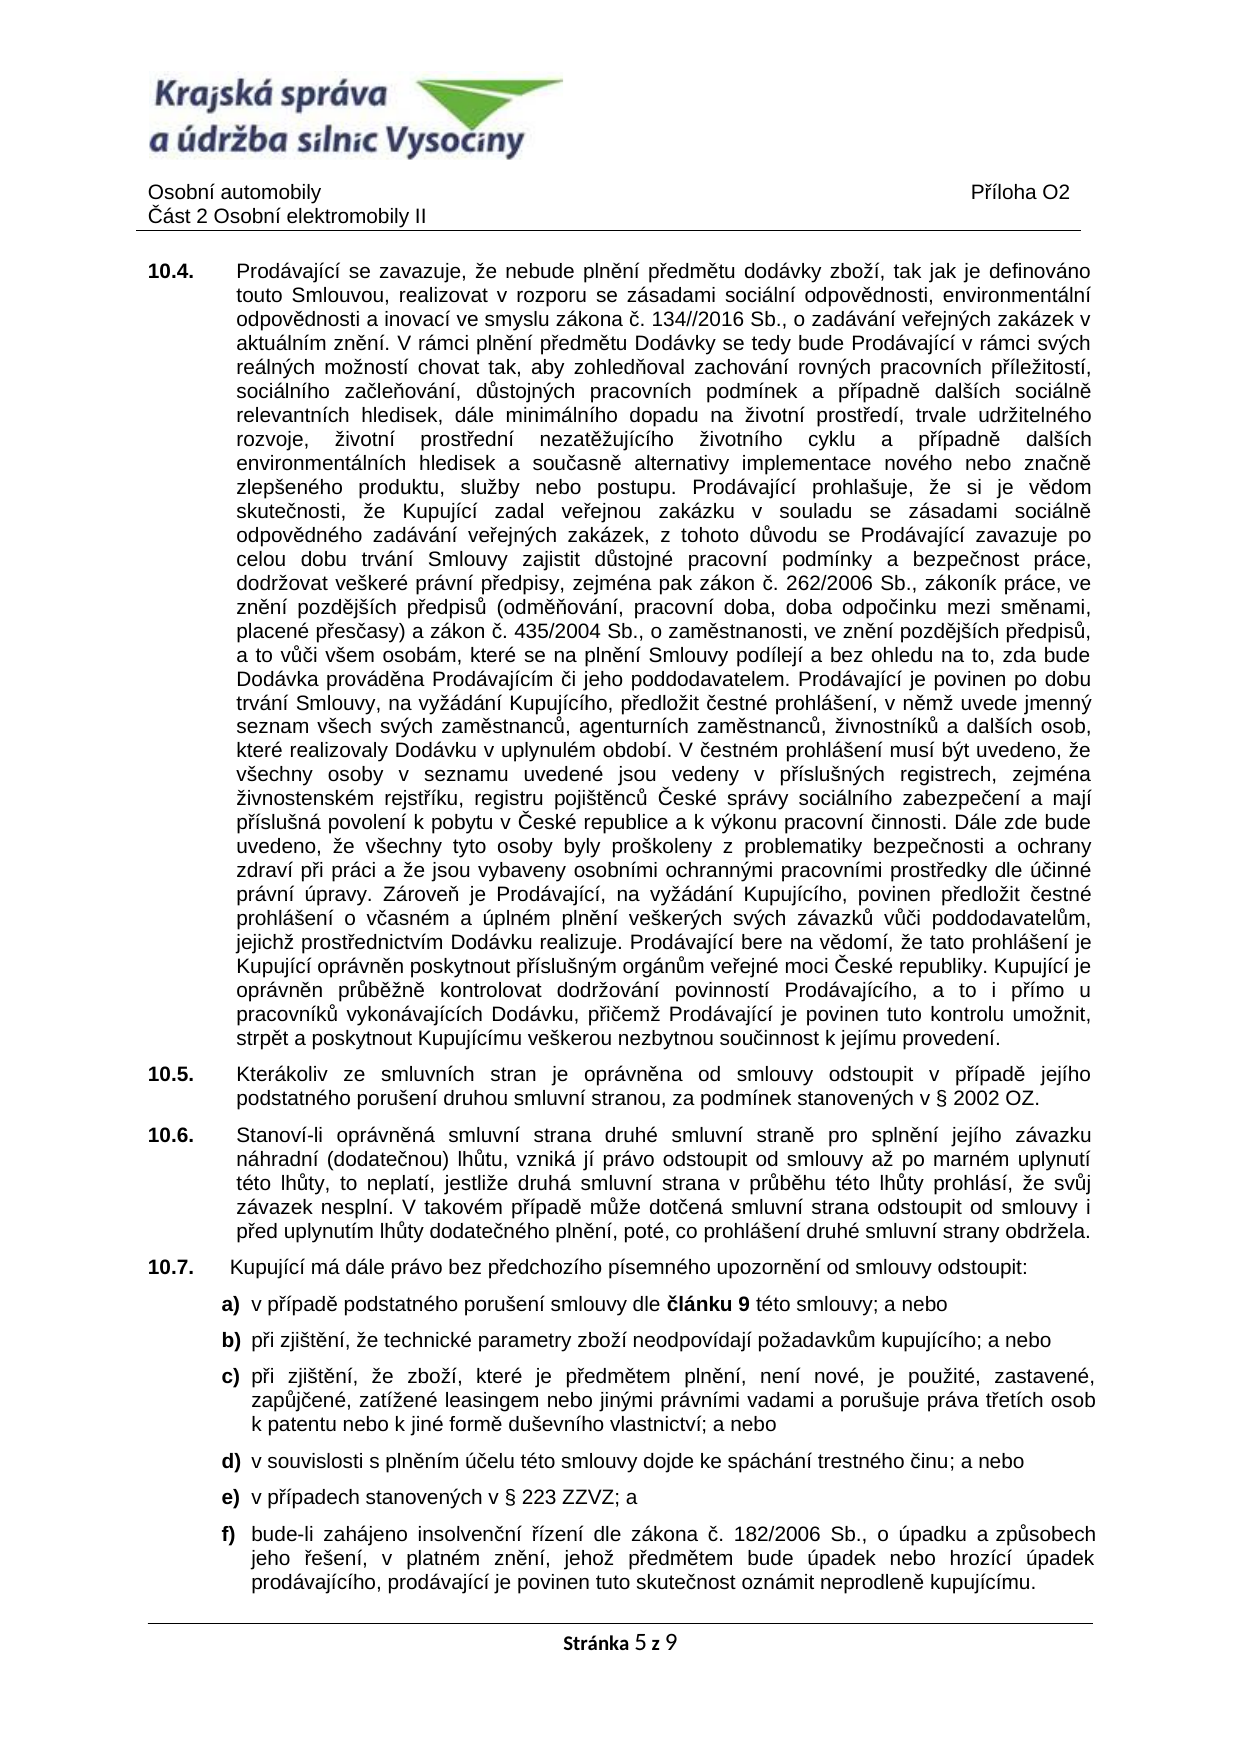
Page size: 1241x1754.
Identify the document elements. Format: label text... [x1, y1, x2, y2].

list Stanoví-li oprávněná smluvní strana druhé smluvní straně pro splnění jejího závazku náhradní (dodatečnou) lhůtu, vzniká jí právo odstoupit od smlouvy až po marném uplynutí této lhůty, to neplatí, jestliže druhá smluvní strana v průběhu této lhůty prohlásí, že svůj závazek nesplní. V takovém případě může dotčená smluvní strana odstoupit od smlouvy i před uplynutím lhůty dodatečného plnění, poté, co prohlášení druhé smluvní strany obdržela. [148, 1123, 1093, 1242]
list při zjištění, že technické parametry zboží neodpovídají požadavkům kupujícího; a nebo [221, 1328, 1096, 1352]
list v případech stanovených v § 223 ZZVZ; a [221, 1485, 1096, 1509]
list Prodávající se zavazuje, že nebude plnění předmětu dodávky zboží, tak jak je definováno touto Smlouvou, realizovat v rozporu se zásadami sociální odpovědnosti, environmentální odpovědnosti a inovací ve smyslu zákona č. 134//2016 Sb., o zadávání veřejných zakázek v aktuálním znění. V rámci plnění předmětu Dodávky se tedy bude Prodávající v rámci svých reálných možností chovat tak, aby zohledňoval zachování rovných pracovních příležitostí, sociálního začleňování, důstojných pracovních podmínek a případně dalších sociálně relevantních hledisek, dále minimálního dopadu na životní prostředí, trvale udržitelného rozvoje, životní prostřední nezatěžujícího životního cyklu a případně dalších environmentálních hledisek a současně alternativy implementace nového nebo značně zlepšeného produktu, služby nebo postupu. Prodávající prohlašuje, že si je vědom skutečnosti, že Kupující zadal veřejnou zakázku v souladu se zásadami sociálně odpovědného zadávání veřejných zakázek, z tohoto důvodu se Prodávající zavazuje po celou dobu trvání Smlouvy zajistit důstojné pracovní podmínky a bezpečnost práce, dodržovat veškeré právní předpisy, zejména pak zákon č. 262/2006 Sb., zákoník práce, ve znění pozdějších předpisů (odměňování, pracovní doba, doba odpočinku mezi směnami, placené přesčasy) a zákon č. 435/2004 Sb., o zaměstnanosti, ve znění pozdějších předpisů, a to vůči všem osobám, které se na plnění Smlouvy podílejí a bez ohledu na to, zda bude Dodávka prováděna Prodávajícím či jeho poddodavatelem. Prodávající je povinen po dobu trvání Smlouvy, na vyžádání Kupujícího, předložit čestné prohlášení, v němž uvede jmenný seznam všech svých zaměstnanců, agenturních zaměstnanců, živnostníků a dalších osob, které realizovaly Dodávku v uplynulém období. V čestném prohlášení musí být uvedeno, že všechny osoby v seznamu uvedené jsou vedeny v příslušných registrech, zejména živnostenském rejstříku, registru pojištěnců České správy sociálního zabezpečení a mají příslušná povolení k pobytu v České republice a k výkonu pracovní činnosti. Dále zde bude uvedeno, že všechny tyto osoby byly proškoleny z problematiky bezpečnosti a ochrany zdraví při práci a že jsou vybaveny osobními ochrannými pracovními prostředky dle účinné právní úpravy. Zároveň je Prodávající, na vyžádání Kupujícího, povinen předložit čestné prohlášení o včasném a úplném plnění veškerých svých závazků vůči poddodavatelům, jejichž prostřednictvím Dodávku realizuje. Prodávající bere na vědomí, že tato prohlášení je Kupující oprávněn poskytnout příslušným orgánům veřejné moci České republiky. Kupující je oprávněn průběžně kontrolovat dodržování povinností Prodávajícího, a to i přímo u pracovníků vykonávajících Dodávku, přičemž Prodávající je povinen tuto kontrolu umožnit, strpět a poskytnout Kupujícímu veškerou nezbytnou součinnost k jejímu provedení. [148, 259, 1093, 1050]
list Kterákoliv ze smluvních stran je oprávněna od smlouvy odstoupit v případě jejího podstatného porušení druhou smluvní stranou, za podmínek stanovených v § 2002 OZ. [148, 1062, 1093, 1110]
list při zjištění, že zboží, které je předmětem plnění, není nové, je použité, zastavené, zapůjčené, zatížené leasingem nebo jinými právními vadami a porušuje práva třetích osob k patentu nebo k jiné formě duševního vlastnictví; a nebo [221, 1364, 1096, 1436]
list Kupující má dále právo bez předchozího písemného upozornění od smlouvy odstoupit: [148, 1255, 1093, 1279]
list bude-li zahájeno insolvenční řízení dle zákona č. 182/2006 Sb., o úpadku a způsobech jeho řešení, v platném znění, jehož předmětem bude úpadek nebo hrozící úpadek prodávajícího, prodávající je povinen tuto skutečnost oznámit neprodleně kupujícímu. [221, 1522, 1096, 1593]
list v souvislosti s plněním účelu této smlouvy dojde ke spáchání trestného činu; a nebo [221, 1449, 1096, 1473]
list v případě podstatného porušení smlouvy dle článku 9 této smlouvy; a nebo [221, 1291, 1096, 1315]
picture [147, 71, 564, 160]
